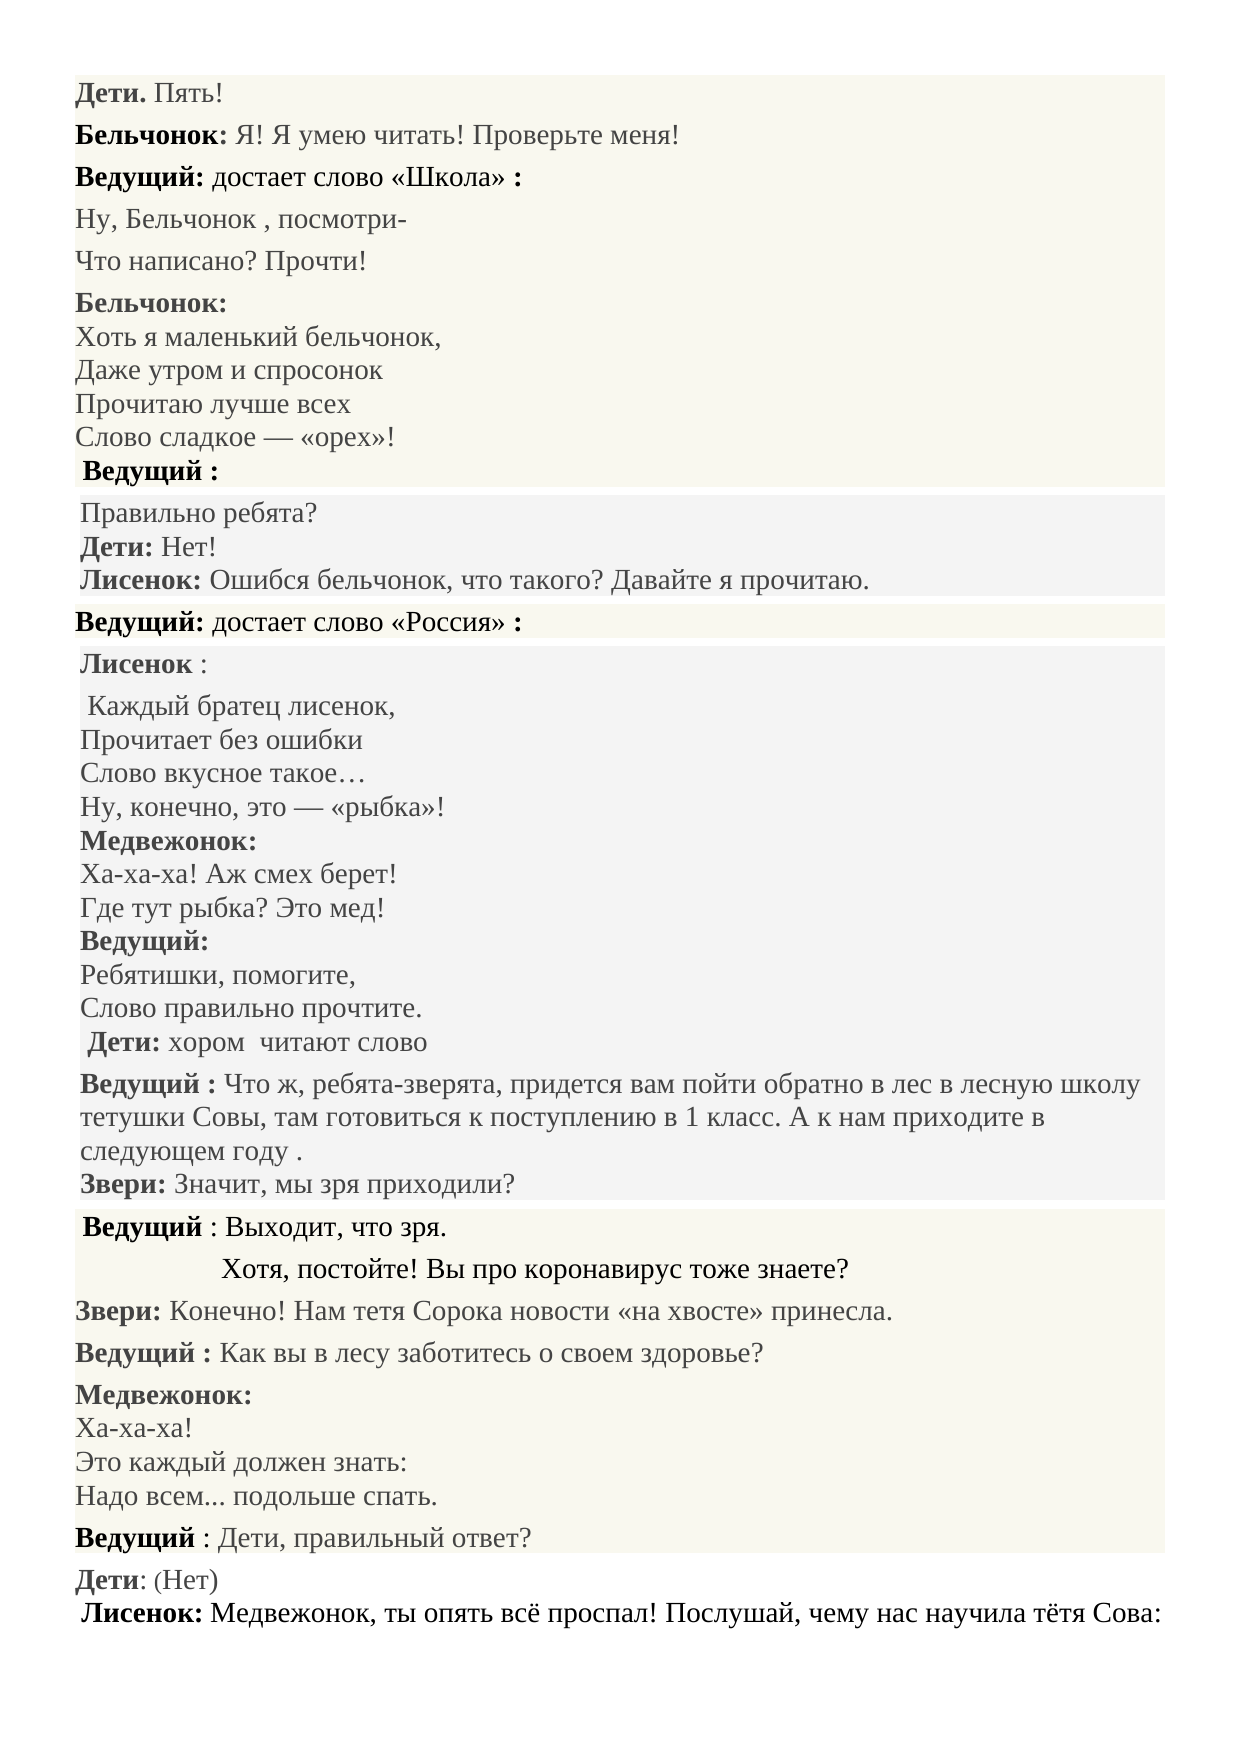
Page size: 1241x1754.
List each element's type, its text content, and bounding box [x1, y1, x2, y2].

text Ну, Бельчонок , посмотри- [75, 201, 1165, 235]
text Бельчонок: Хоть я маленький бельчонок, Даже утром и спросонок Прочитаю лучше всех Слово сладкое — «орех»! Ведущий : [75, 285, 1165, 487]
text Ведущий : Дети, правильный ответ? [75, 1520, 1165, 1553]
text Бельчонок: Я! Я умею читать! Проверьте меня! [75, 117, 1165, 151]
text Ведущий : Что ж, ребята-зверята, придется вам пойти обратно в лес в лесную школу тетушки Совы, там готовиться к поступлению в 1 класс. А к нам приходите в следующем году . Звери: Значит, мы зря приходили? [80, 1066, 1165, 1200]
text Медвежонок: Ха-ха-ха! Это каждый должен знать: Надо всем... подольше спать. [75, 1377, 1165, 1511]
text Ведущий: достает слово «Россия» : [75, 604, 1165, 638]
text Дети. Пять! [75, 75, 1165, 108]
text Ведущий : Выходит, что зря. [75, 1209, 1165, 1242]
text Правильно ребята? Дети: Нет! Лисенок: Ошибся бельчонок, что такого? Давайте я прочитаю. [80, 495, 1165, 596]
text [75, 1562, 1165, 1629]
text Лисенок : [80, 646, 1165, 680]
text Что написано? Прочти! [75, 243, 1165, 277]
text Ведущий : Как вы в лесу заботитесь о своем здоровье? [75, 1335, 1165, 1368]
text Каждый братец лисенок, Прочитает без ошибки Слово вкусное такое… Ну, конечно, это — «рыбка»! Медвежонок: Ха-ха-ха! Аж смех берет! Где тут рыбка? Это мед! Ведущий: Ребятишки, помогите, Слово правильно прочтите. Дети: хором читают слово [80, 688, 1165, 1057]
text Ведущий: достает слово «Школа» : [75, 159, 1165, 193]
text Звери: Конечно! Нам тетя Сорока новости «на хвосте» принесла. [75, 1293, 1165, 1326]
text Хотя, постойте! Вы про коронавирус тоже знаете? [75, 1251, 1165, 1284]
